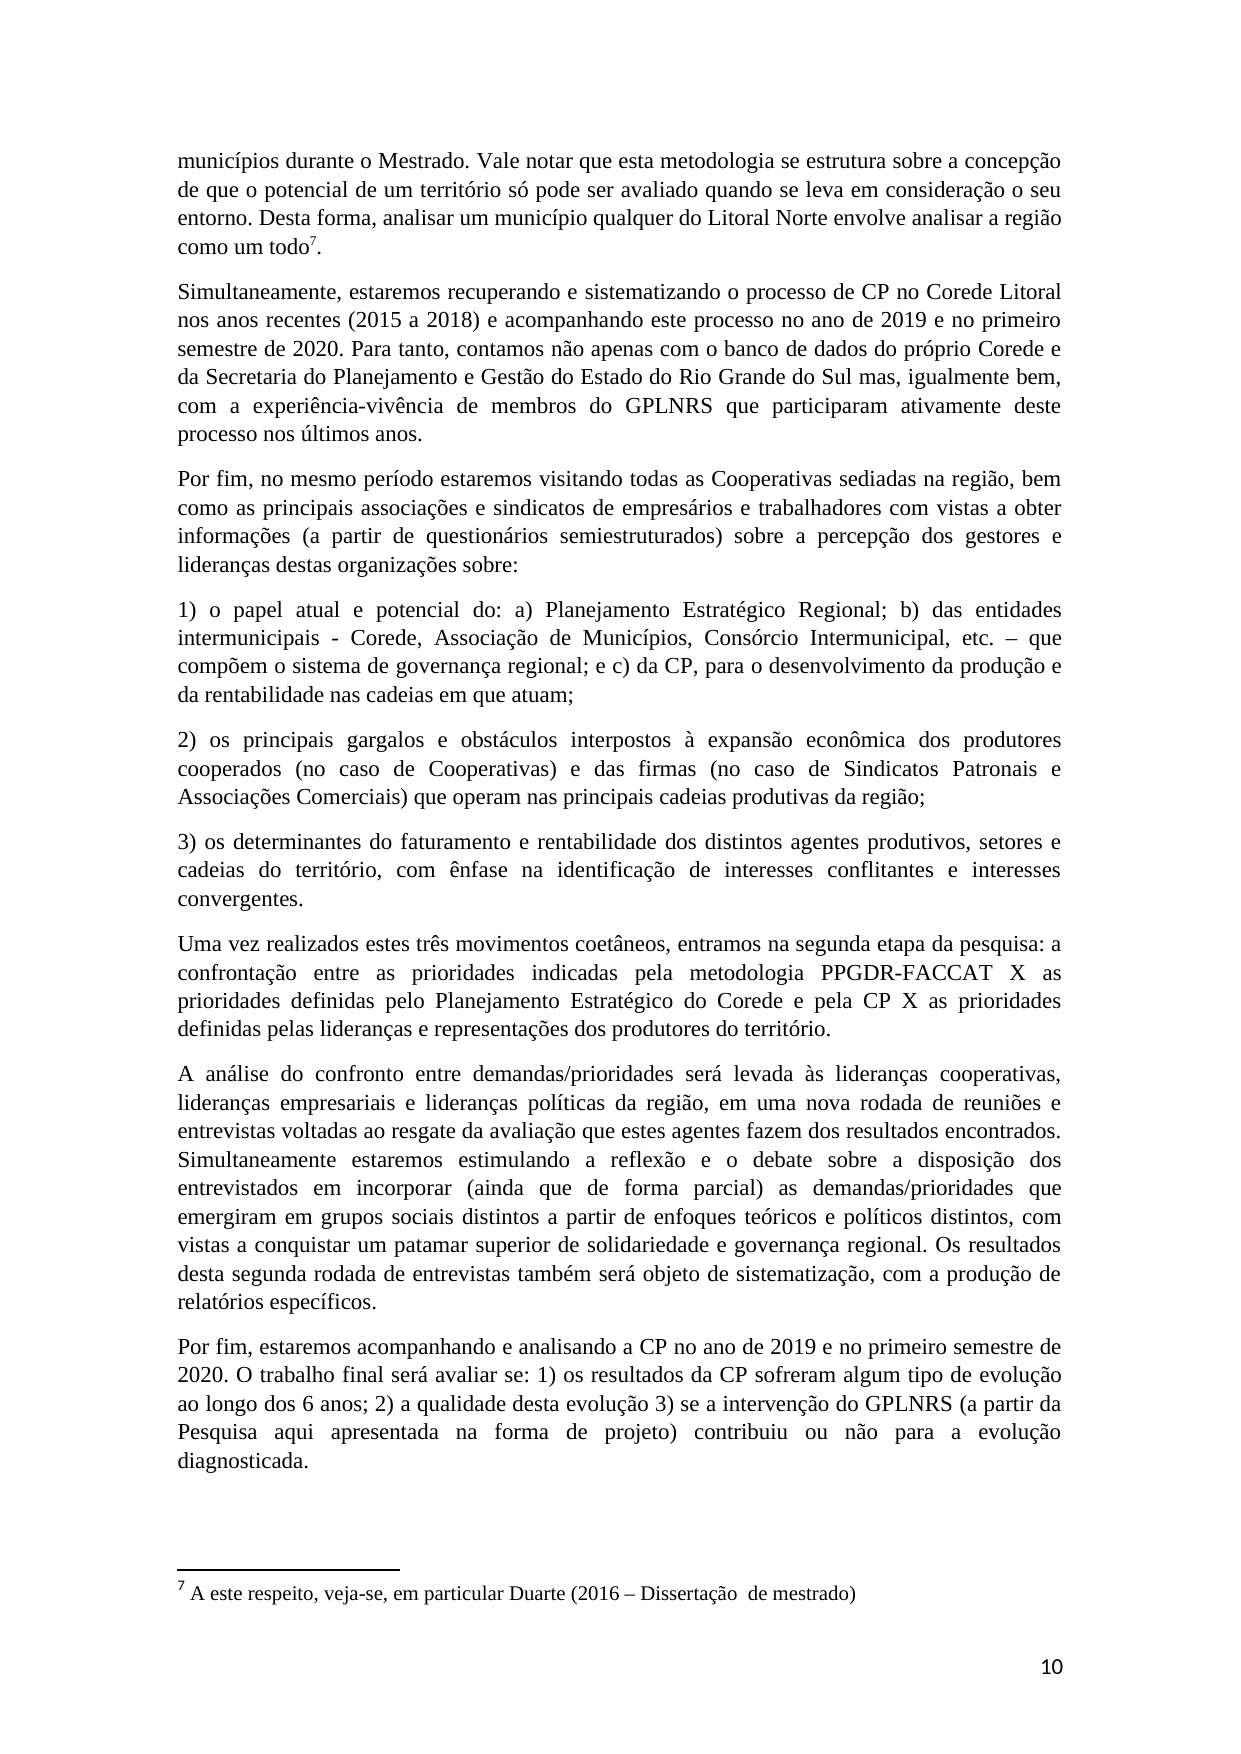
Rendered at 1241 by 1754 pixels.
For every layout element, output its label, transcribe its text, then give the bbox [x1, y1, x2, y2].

text 3) os determinantes do faturamento e rentabilidade dos distintos agentes produtivos, setores e cadeias do território, com ênfase na identificação de interesses conflitantes e interesses convergentes. [177, 828, 1063, 911]
text 1) o papel atual e potencial do: a) Planejamento Estratégico Regional; b) das entidades intermunicipais - Corede, Associação de Municípios, Consórcio Intermunicipal, etc. – que compõem o sistema de governança regional; e c) da CP, para o desenvolvimento da produção e da rentabilidade nas cadeias em que atuam; [177, 596, 1063, 707]
text Uma vez realizados estes três movimentos coetâneos, entramos na segunda etapa da pesquisa: a confrontação entre as prioridades indicadas pela metodologia PPGDR-FACCAT X as prioridades definidas pelo Planejamento Estratégico do Corede e pela CP X as prioridades definidas pelas lideranças e representações dos produtores do território. [177, 930, 1063, 1042]
text 2) os principais gargalos e obstáculos interpostos à expansão econômica dos produtores cooperados (no caso de Cooperativas) e das firmas (no caso de Sindicatos Patronais e Associações Comerciais) que operam nas principais cadeias produtivas da região; [177, 726, 1063, 809]
text Por fim, no mesmo período estaremos visitando todas as Cooperativas sediadas na região, bem como as principais associações e sindicatos de empresários e trabalhadores com vistas a obter informações (a partir de questionários semiestruturados) sobre a percepção dos gestores e lideranças destas organizações sobre: [177, 465, 1063, 577]
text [177, 148, 1063, 259]
text Por fim, estaremos acompanhando e analisando a CP no ano de 2019 e no primeiro semestre de 2020. O trabalho final será avaliar se: 1) os resultados da CP sofreram algum tipo de evolução ao longo dos 6 anos; 2) a qualidade desta evolução 3) se a intervenção do GPLNRS (a partir da Pesquisa aqui apresentada na forma de projeto) contribuiu ou não para a evolução diagnosticada. [177, 1333, 1063, 1473]
text A análise do confronto entre demandas/prioridades será levada às lideranças cooperativas, lideranças empresariais e lideranças políticas da região, em uma nova rodada de reuniões e entrevistas voltadas ao resgate da avaliação que estes agentes fazem dos resultados encontrados. Simultaneamente estaremos estimulando a reflexão e o debate sobre a disposição dos entrevistados em incorporar (ainda que de forma parcial) as demandas/prioridades que emergiram em grupos sociais distintos a partir de enfoques teóricos e políticos distintos, com vistas a conquistar um patamar superior de solidariedade e governança regional. Os resultados desta segunda rodada de entrevistas também será objeto de sistematização, com a produção de relatórios específicos. [177, 1061, 1063, 1314]
text Simultaneamente, estaremos recuperando e sistematizando o processo de CP no Corede Litoral nos anos recentes (2015 a 2018) e acompanhando este processo no ano de 2019 e no primeiro semestre de 2020. Para tanto, contamos não apenas com o banco de dados do próprio Corede e da Secretaria do Planejamento e Gestão do Estado do Rio Grande do Sul mas, igualmente bem, com a experiência-vivência de membros do GPLNRS que participaram ativamente deste processo nos últimos anos. [177, 278, 1063, 447]
